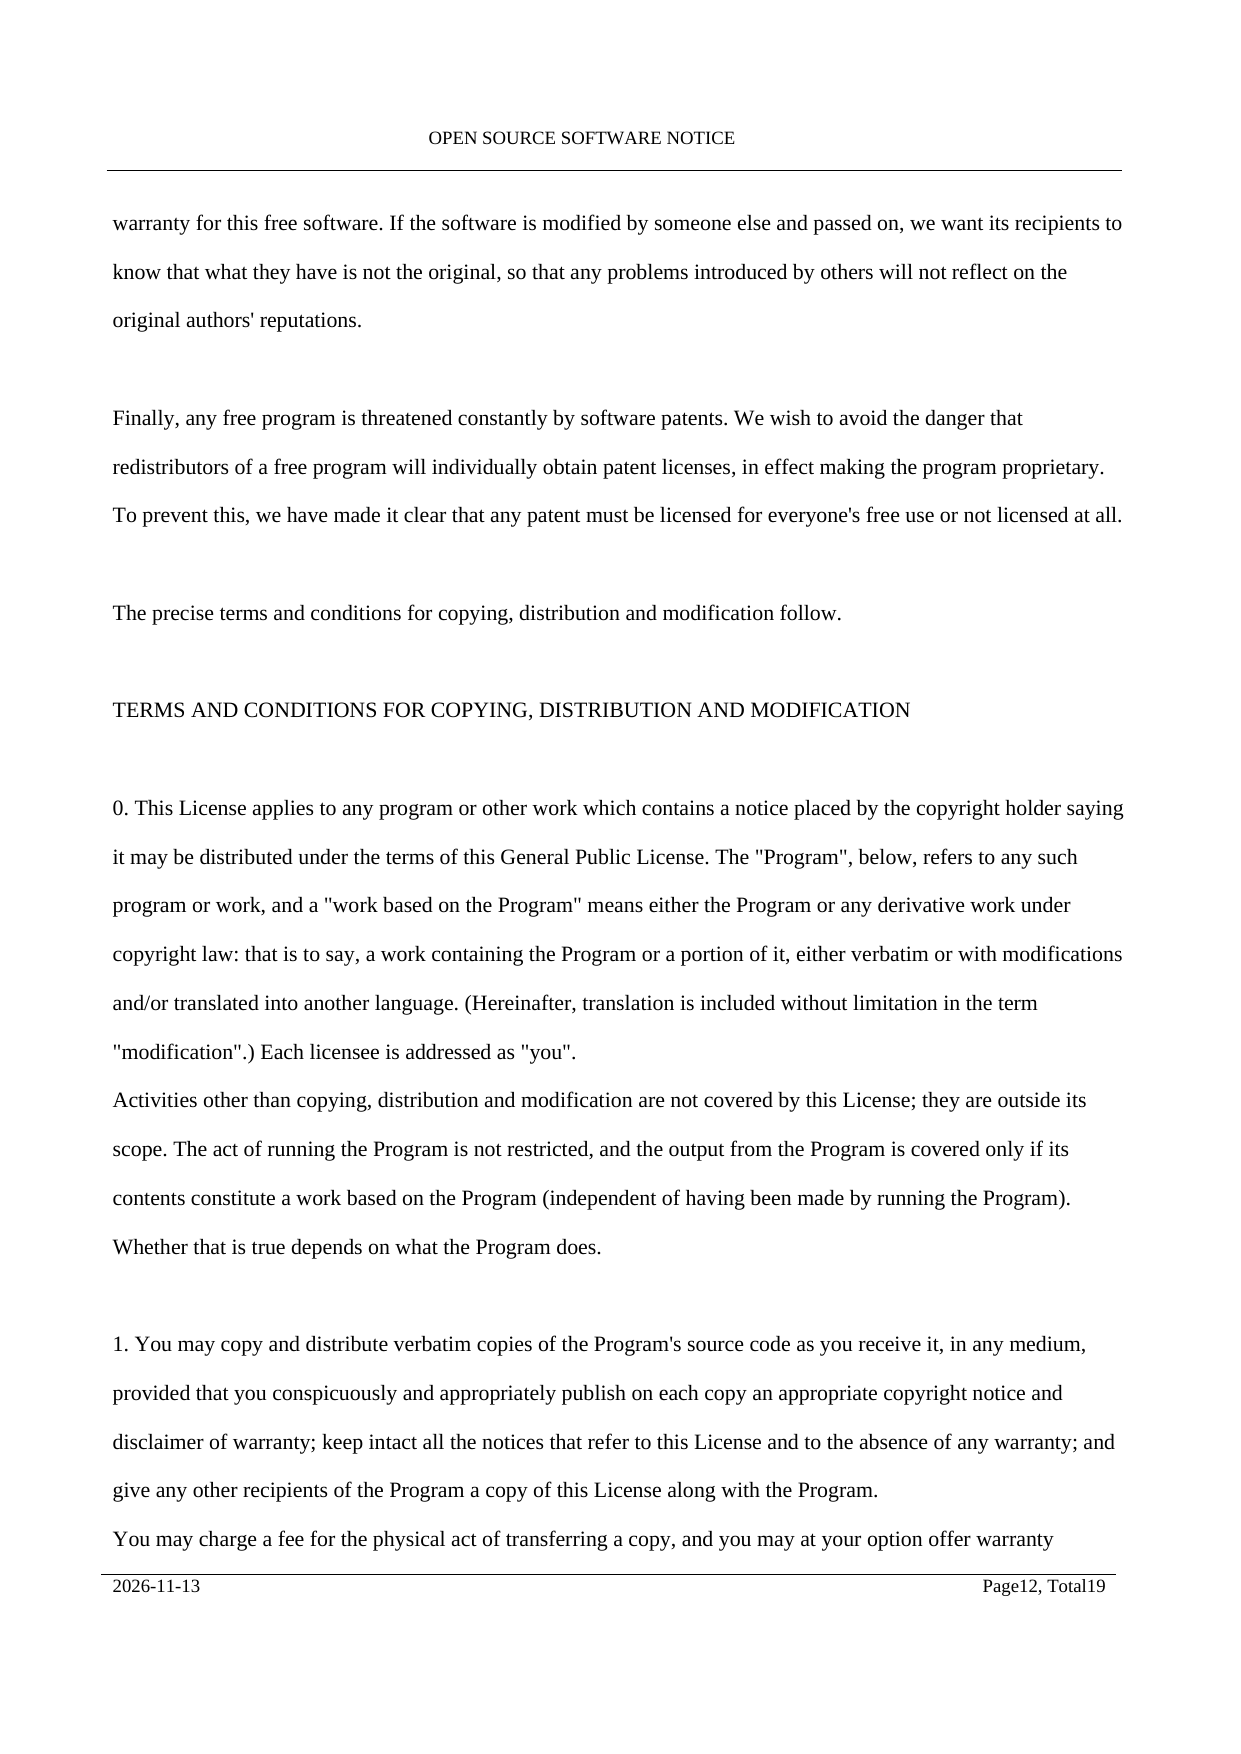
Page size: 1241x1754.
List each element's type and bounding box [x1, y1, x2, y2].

text [112, 206, 1128, 1555]
